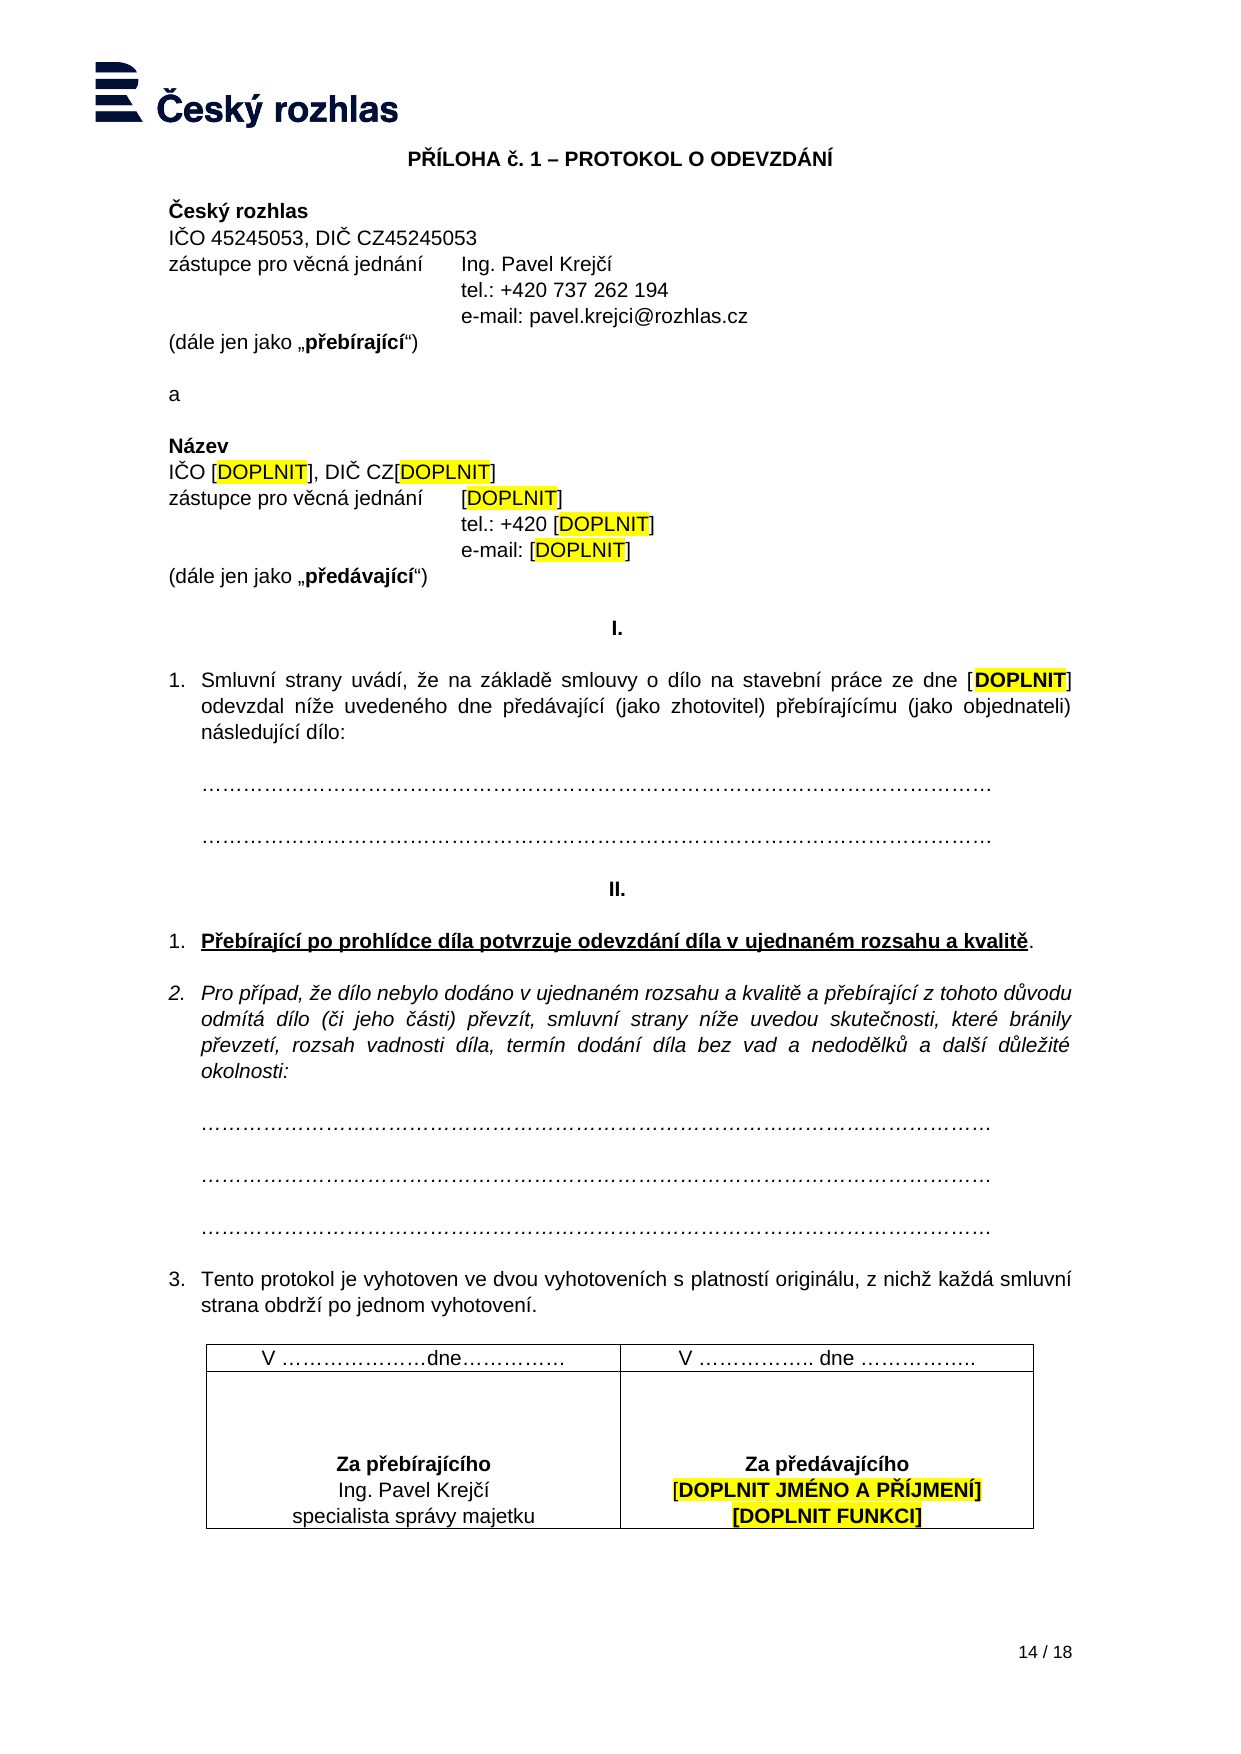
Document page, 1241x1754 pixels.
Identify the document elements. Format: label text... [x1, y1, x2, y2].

text IČO 45245053, DIČ CZ45245053 [168, 224, 1072, 250]
text zástupce pro věcná jednání [DOPLNIT] [168, 484, 1072, 511]
text tel.: +420 [DOPLNIT] [168, 511, 1072, 537]
list Pro případ, že dílo nebylo dodáno v ujednaném rozsahu a kvalitě a přebírající z tohoto důvodu odmítá dílo (či jeho části) převzít, smluvní strany níže uvedou skutečnosti, které bránily převzetí, rozsah vadnosti díla, termín dodání díla bez vad a nedodělků a další důležité okolnosti: [168, 979, 1072, 1083]
text (dále jen jako „předávající“) [168, 563, 1072, 589]
text e-mail: [DOPLNIT] [168, 537, 1072, 563]
list Smluvní strany uvádí, že na základě smlouvy o dílo na stavební práce ze dne [DOPLNIT] odevzdal níže uvedeného dne předávající (jako zhotovitel) přebírajícímu (jako objednateli) následující dílo: [168, 667, 1072, 745]
text Český rozhlas [168, 198, 1072, 224]
table_cell Za předávajícího [DOPLNIT JMÉNO A PŘÍJMENÍ] [DOPLNIT FUNKCI] [621, 1372, 1033, 1528]
picture [95, 62, 398, 128]
text zástupce pro věcná jednání Ing. Pavel Krejčí [168, 250, 1072, 276]
list …………………………………………………………………………………………………… [201, 823, 1072, 849]
text Název [168, 432, 1072, 458]
table_header V …………….. dne …………….. [621, 1345, 1033, 1371]
text a [168, 380, 1072, 406]
table_header V …………………dne…………… [207, 1345, 620, 1371]
text IČO [DOPLNIT], DIČ CZ[DOPLNIT] [168, 458, 1072, 484]
text (dále jen jako „přebírající“) [168, 328, 1072, 354]
text PŘÍLOHA č. 1 – PROTOKOL O ODEVZDÁNÍ [168, 146, 1072, 172]
subtitle …………………………………………………………………………………………………… [201, 1214, 1072, 1240]
text e-mail: pavel.krejci@rozhlas.cz [168, 302, 1072, 328]
list Přebírající po prohlídce díla potvrzuje odevzdání díla v ujednaném rozsahu a kvalitě. [168, 927, 1072, 953]
table_cell Za přebírajícího Ing. Pavel Krejčí specialista správy majetku [207, 1372, 620, 1528]
subtitle …………………………………………………………………………………………………… [201, 1162, 1072, 1188]
list Tento protokol je vyhotoven ve dvou vyhotoveních s platností originálu, z nichž každá smluvní strana obdrží po jednom vyhotovení. [168, 1266, 1072, 1318]
list …………………………………………………………………………………………………… [201, 771, 1072, 797]
text tel.: +420 737 262 194 [168, 276, 1072, 302]
subtitle …………………………………………………………………………………………………… [168, 1109, 1072, 1136]
